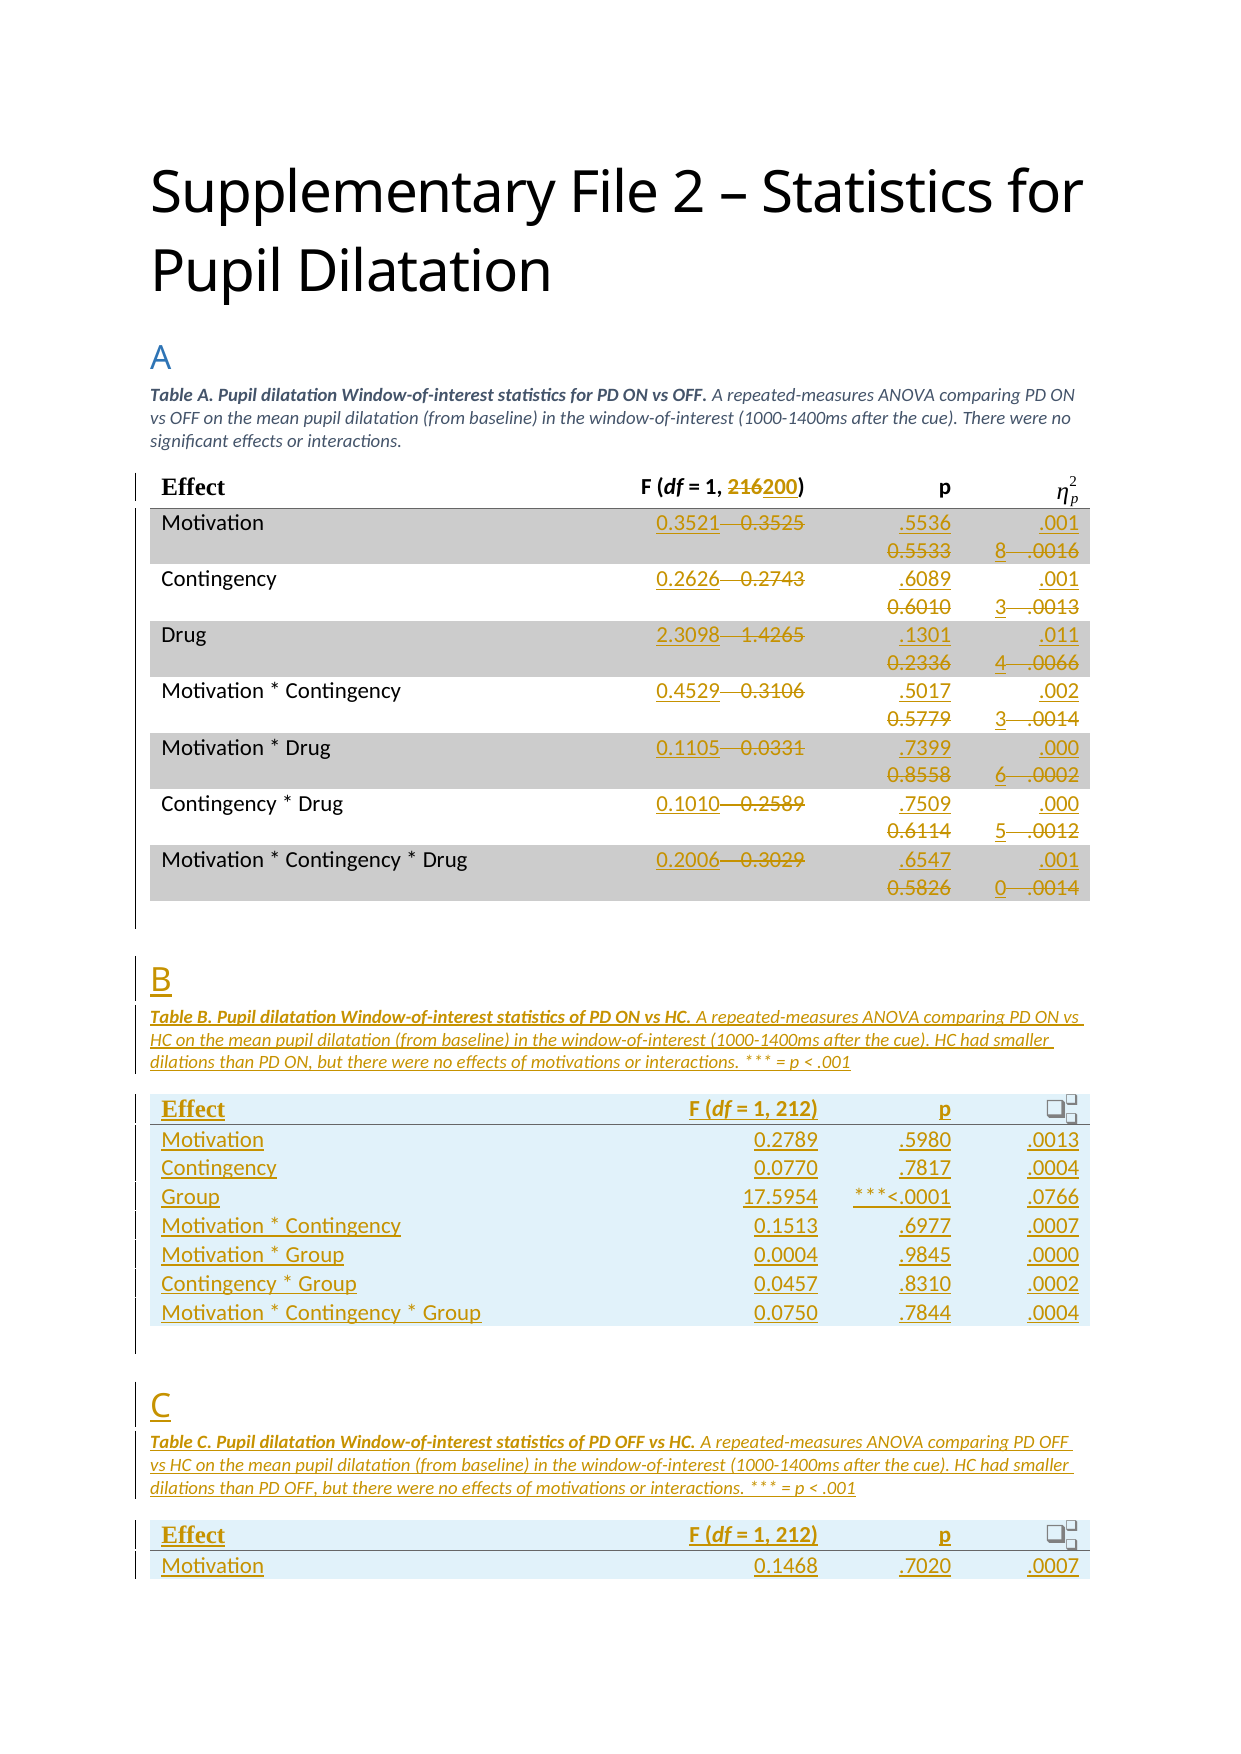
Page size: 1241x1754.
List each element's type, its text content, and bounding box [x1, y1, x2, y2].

table_cell [616, 677, 816, 733]
table_cell [816, 845, 962, 901]
table_cell Contingency * Drug [150, 789, 616, 845]
table_cell [816, 677, 962, 733]
table_header F (df = 1, ) [616, 473, 816, 507]
table_cell [616, 845, 816, 901]
title Supplementary File 2 – Statistics for Pupil Dilatation [150, 150, 1090, 309]
table_cell Drug [150, 621, 616, 677]
table_cell Motivation * Contingency [150, 677, 616, 733]
table_cell [962, 733, 1090, 789]
table_cell [962, 509, 1090, 564]
table_cell [616, 509, 816, 564]
subtitle A [150, 334, 1090, 379]
table_cell [816, 733, 962, 789]
table_cell [816, 565, 962, 621]
table_cell Motivation [150, 509, 616, 564]
table_cell [962, 789, 1090, 845]
table_header p [816, 473, 962, 507]
table_cell [962, 621, 1090, 677]
table_cell Motivation * Contingency * Drug [150, 845, 616, 901]
table_cell [616, 565, 816, 621]
table_header Effect [150, 473, 616, 507]
table_cell [962, 845, 1090, 901]
table_cell [962, 565, 1090, 621]
table_cell [816, 621, 962, 677]
table_cell [816, 509, 962, 564]
table_cell [816, 789, 962, 845]
table_cell [616, 733, 816, 789]
table_cell [616, 789, 816, 845]
table_header [962, 473, 1090, 507]
text Table A. Pupil dilatation Window-of-interest statistics for PD ON vs OFF. A repeated-measures ANOVA comparing PD ON vs OFF on the mean pupil dilatation (from baseline) in the window-of-interest (1000-1400ms after the cue). There were no significant effects or interactions. [150, 383, 1090, 452]
table_cell [616, 621, 816, 677]
table_cell Contingency [150, 565, 616, 621]
table_cell Motivation * Drug [150, 733, 616, 789]
table_cell [962, 677, 1090, 733]
